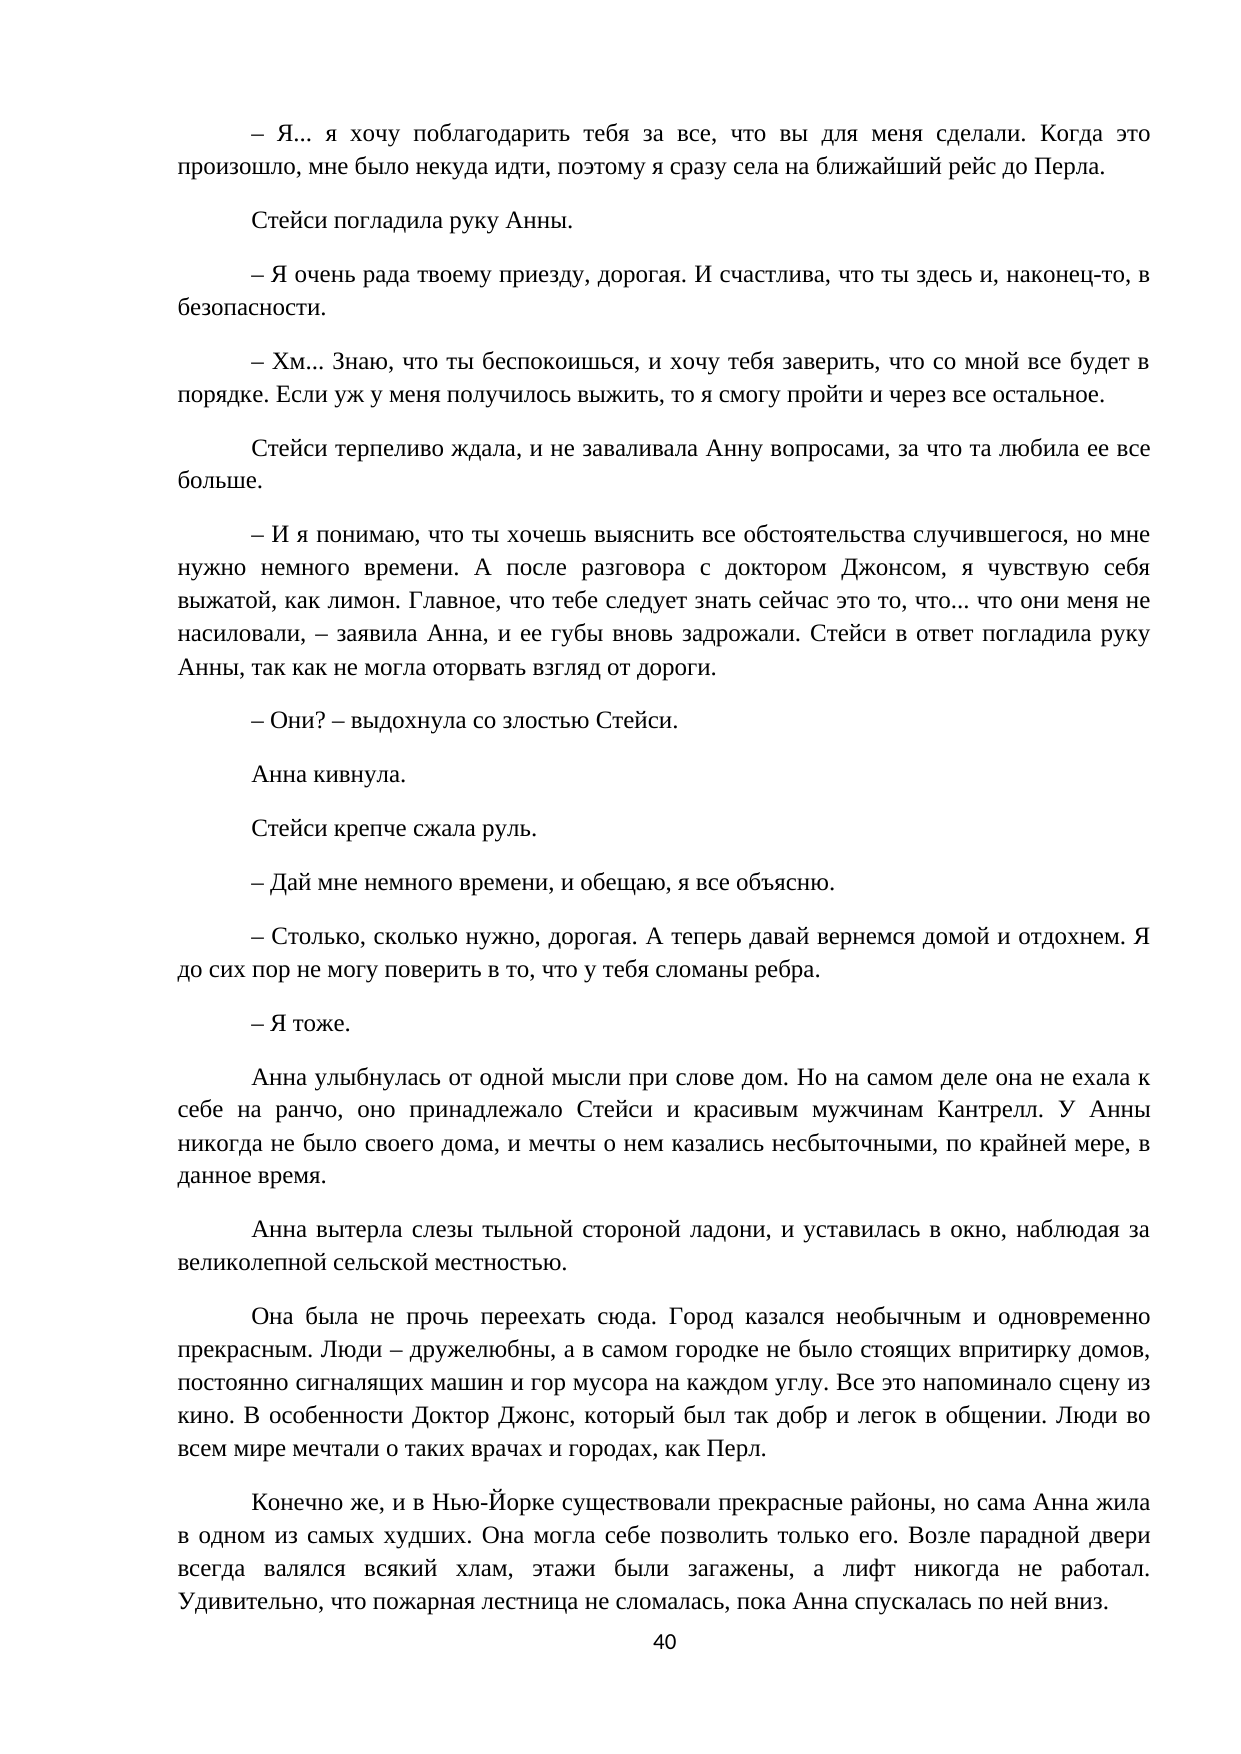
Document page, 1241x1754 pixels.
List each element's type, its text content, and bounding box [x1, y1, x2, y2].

text – Дай мне немного времени, и обещаю, я все объясню. [177, 867, 1152, 896]
text – Я... я хочу поблагодарить тебя за все, что вы для меня сделали. Когда это произошло, мне было некуда идти, поэтому я сразу села на ближайший рейс до Перла. [177, 118, 1152, 180]
text – И я понимаю, что ты хочешь выяснить все обстоятельства случившегося, но мне нужно немного времени. А после разговора с доктором Джонсом, я чувствую себя выжатой, как лимон. Главное, что тебе следует знать сейчас это то, что... что они меня не насиловали, – заявила Анна, и ее губы вновь задрожали. Стейси в ответ погладила руку Анны, так как не могла оторвать взгляд от дороги. [177, 519, 1152, 680]
text Конечно же, и в Нью-Йорке существовали прекрасные районы, но сама Анна жила в одном из самых худших. Она могла себе позволить только его. Возле парадной двери всегда валялся всякий хлам, этажи были загажены, а лифт никогда не работал. Удивительно, что пожарная лестница не сломалась, пока Анна спускалась по ней вниз. [177, 1487, 1152, 1615]
text – Я тоже. [177, 1008, 1152, 1036]
text – Столько, сколько нужно, дорогая. А теперь давай вернемся домой и отдохнем. Я до сих пор не могу поверить в то, что у тебя сломаны ребра. [177, 921, 1152, 983]
text Стейси крепче сжала руль. [177, 813, 1152, 842]
text Стейси терпеливо ждала, и не заваливала Анну вопросами, за что та любила ее все больше. [177, 433, 1152, 494]
text Она была не прочь переехать сюда. Город казался необычным и одновременно прекрасным. Люди – дружелюбны, а в самом городке не было стоящих впритирку домов, постоянно сигналящих машин и гор мусора на каждом углу. Все это напоминало сцену из кино. В особенности Доктор Джонс, который был так добр и легок в общении. Люди во всем мире мечтали о таких врачах и городах, как Перл. [177, 1301, 1152, 1462]
text Стейси погладила руку Анны. [177, 205, 1152, 234]
text – Я очень рада твоему приезду, дорогая. И счастлива, что ты здесь и, наконец-то, в безопасности. [177, 259, 1152, 321]
text Анна кивнула. [177, 759, 1152, 788]
text – Они? – выдохнула со злостью Стейси. [177, 705, 1152, 734]
text Анна вытерла слезы тыльной стороной ладони, и уставилась в окно, наблюдая за великолепной сельской местностью. [177, 1214, 1152, 1276]
text Анна улыбнулась от одной мысли при слове дом. Но на самом деле она не ехала к себе на ранчо, оно принадлежало Стейси и красивым мужчинам Кантрелл. У Анны никогда не было своего дома, и мечты о нем казались несбыточными, по крайней мере, в данное время. [177, 1062, 1152, 1189]
text – Хм... Знаю, что ты беспокоишься, и хочу тебя заверить, что со мной все будет в порядке. Если уж у меня получилось выжить, то я смогу пройти и через все остальное. [177, 346, 1152, 407]
